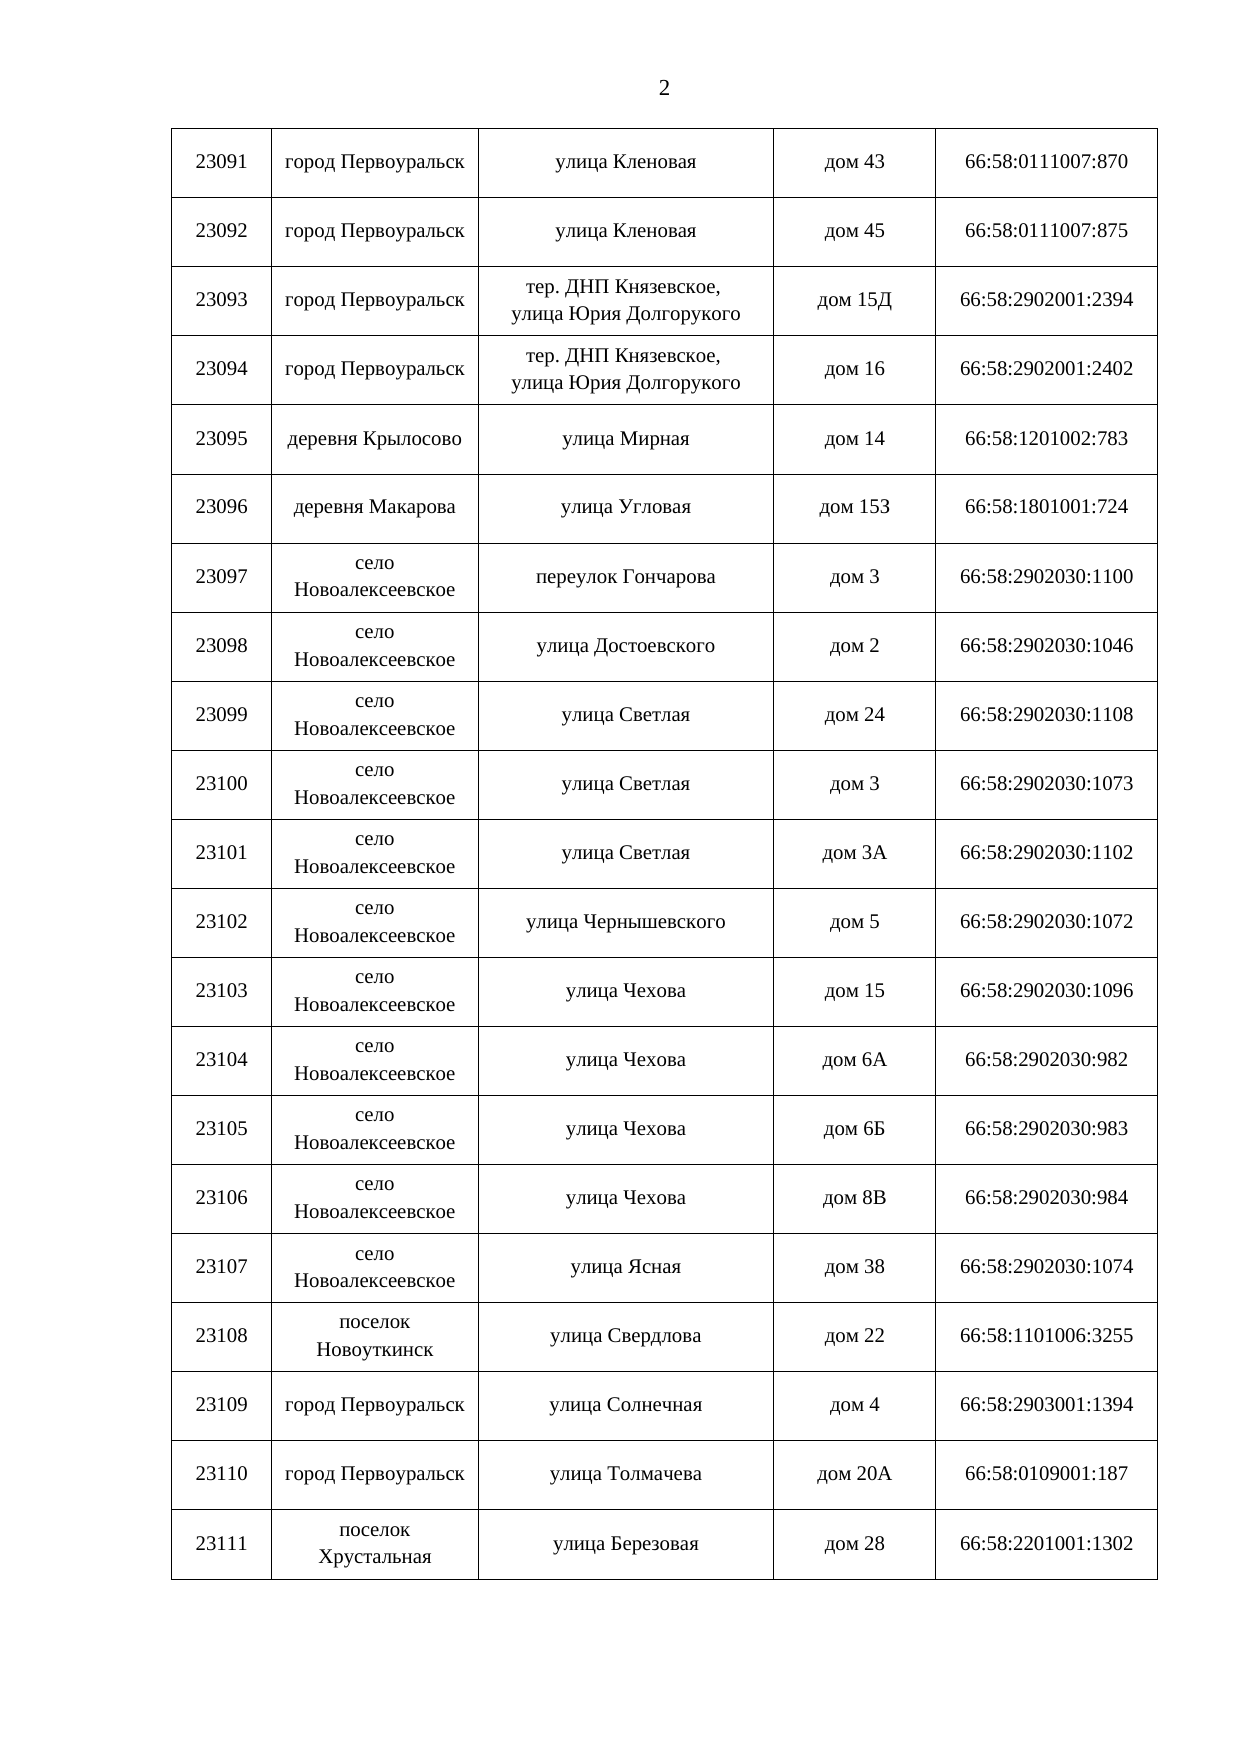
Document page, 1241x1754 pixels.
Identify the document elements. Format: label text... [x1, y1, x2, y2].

table_cell тер. ДНП Князевское, улица Юрия Долгорукого [479, 336, 773, 404]
table_cell 23095 [172, 405, 271, 473]
table_cell дом 28 [774, 1510, 935, 1578]
table_cell 23105 [172, 1096, 271, 1164]
table_cell 23093 [172, 267, 271, 335]
table_cell село Новоалексеевское [272, 820, 478, 888]
table_cell 66:58:1101006:3255 [936, 1303, 1157, 1371]
table_cell улица Чехова [479, 958, 773, 1026]
table_cell деревня Крылосово [272, 405, 478, 473]
table_cell 23102 [172, 889, 271, 957]
table_cell дом 22 [774, 1303, 935, 1371]
table_cell 66:58:2902030:983 [936, 1096, 1157, 1164]
table_cell дом 3А [774, 820, 935, 888]
table_cell 23108 [172, 1303, 271, 1371]
table_cell дом 24 [774, 682, 935, 750]
table_cell село Новоалексеевское [272, 682, 478, 750]
table_cell 23101 [172, 820, 271, 888]
table_cell тер. ДНП Князевское, улица Юрия Долгорукого [479, 267, 773, 335]
table_cell село Новоалексеевское [272, 1234, 478, 1302]
table_cell улица Солнечная [479, 1372, 773, 1440]
table_cell улица Толмачева [479, 1441, 773, 1509]
table_cell 66:58:2902030:982 [936, 1027, 1157, 1095]
table_cell улица Чехова [479, 1096, 773, 1164]
table_cell улица Кленовая [479, 198, 773, 266]
table_cell город Первоуральск [272, 198, 478, 266]
table_cell 23092 [172, 198, 271, 266]
table_cell дом 45 [774, 198, 935, 266]
table_cell село Новоалексеевское [272, 1027, 478, 1095]
table_cell 23091 [172, 129, 271, 197]
table_cell улица Чернышевского [479, 889, 773, 957]
table_cell 66:58:2902030:1102 [936, 820, 1157, 888]
table_cell село Новоалексеевское [272, 751, 478, 819]
table_cell 23104 [172, 1027, 271, 1095]
table_cell 66:58:2902030:1074 [936, 1234, 1157, 1302]
table_cell город Первоуральск [272, 336, 478, 404]
table_cell 66:58:2902030:1108 [936, 682, 1157, 750]
table_cell дом 15З [774, 475, 935, 542]
table_cell село Новоалексеевское [272, 889, 478, 957]
table_cell 66:58:2201001:1302 [936, 1510, 1157, 1578]
table_cell 66:58:2902001:2402 [936, 336, 1157, 404]
table_cell город Первоуральск [272, 267, 478, 335]
table_cell 66:58:2902030:984 [936, 1165, 1157, 1233]
table_cell дом 16 [774, 336, 935, 404]
table_cell 23100 [172, 751, 271, 819]
table_cell деревня Макарова [272, 475, 478, 542]
table_cell 66:58:2902001:2394 [936, 267, 1157, 335]
table_cell село Новоалексеевское [272, 1096, 478, 1164]
table_cell город Первоуральск [272, 129, 478, 197]
table_cell 66:58:1201002:783 [936, 405, 1157, 473]
table_cell улица Светлая [479, 751, 773, 819]
table_cell улица Березовая [479, 1510, 773, 1578]
table_cell село Новоалексеевское [272, 613, 478, 681]
table_cell 23097 [172, 544, 271, 612]
table_cell дом 15 [774, 958, 935, 1026]
table_cell переулок Гончарова [479, 544, 773, 612]
table_cell село Новоалексеевское [272, 544, 478, 612]
table_cell 23106 [172, 1165, 271, 1233]
table_cell 23094 [172, 336, 271, 404]
table_cell поселок Хрустальная [272, 1510, 478, 1578]
table_cell улица Мирная [479, 405, 773, 473]
table_cell дом 15Д [774, 267, 935, 335]
table_cell дом 3 [774, 544, 935, 612]
table_cell улица Свердлова [479, 1303, 773, 1371]
table_cell 66:58:2902030:1046 [936, 613, 1157, 681]
table_cell 66:58:2902030:1073 [936, 751, 1157, 819]
table_cell поселок Новоуткинск [272, 1303, 478, 1371]
table_cell дом 6Б [774, 1096, 935, 1164]
table_cell 23098 [172, 613, 271, 681]
table_cell 66:58:2903001:1394 [936, 1372, 1157, 1440]
table_cell улица Ясная [479, 1234, 773, 1302]
table_cell дом 5 [774, 889, 935, 957]
table_cell дом 20А [774, 1441, 935, 1509]
table_cell 66:58:2902030:1100 [936, 544, 1157, 612]
table_cell 66:58:1801001:724 [936, 475, 1157, 542]
table_cell улица Достоевского [479, 613, 773, 681]
table_cell дом 2 [774, 613, 935, 681]
table_cell дом 6А [774, 1027, 935, 1095]
table_cell улица Чехова [479, 1165, 773, 1233]
table_cell дом 4 [774, 1372, 935, 1440]
table_cell дом 3 [774, 751, 935, 819]
table_cell дом 38 [774, 1234, 935, 1302]
table_cell село Новоалексеевское [272, 1165, 478, 1233]
table_cell город Первоуральск [272, 1372, 478, 1440]
table_cell село Новоалексеевское [272, 958, 478, 1026]
table_cell дом 8В [774, 1165, 935, 1233]
table_cell 66:58:0111007:875 [936, 198, 1157, 266]
table_cell город Первоуральск [272, 1441, 478, 1509]
table_cell улица Светлая [479, 820, 773, 888]
table_cell улица Кленовая [479, 129, 773, 197]
table_cell 66:58:2902030:1072 [936, 889, 1157, 957]
table_cell улица Угловая [479, 475, 773, 542]
table_cell 66:58:0111007:870 [936, 129, 1157, 197]
table_cell дом 14 [774, 405, 935, 473]
table_cell улица Светлая [479, 682, 773, 750]
table_cell 66:58:0109001:187 [936, 1441, 1157, 1509]
table_cell 23096 [172, 475, 271, 542]
table_cell 23099 [172, 682, 271, 750]
table_cell 23110 [172, 1441, 271, 1509]
table_cell 23111 [172, 1510, 271, 1578]
table_cell 23107 [172, 1234, 271, 1302]
table_cell 23103 [172, 958, 271, 1026]
table_cell 23109 [172, 1372, 271, 1440]
table_cell 66:58:2902030:1096 [936, 958, 1157, 1026]
table_cell дом 43 [774, 129, 935, 197]
table_cell улица Чехова [479, 1027, 773, 1095]
